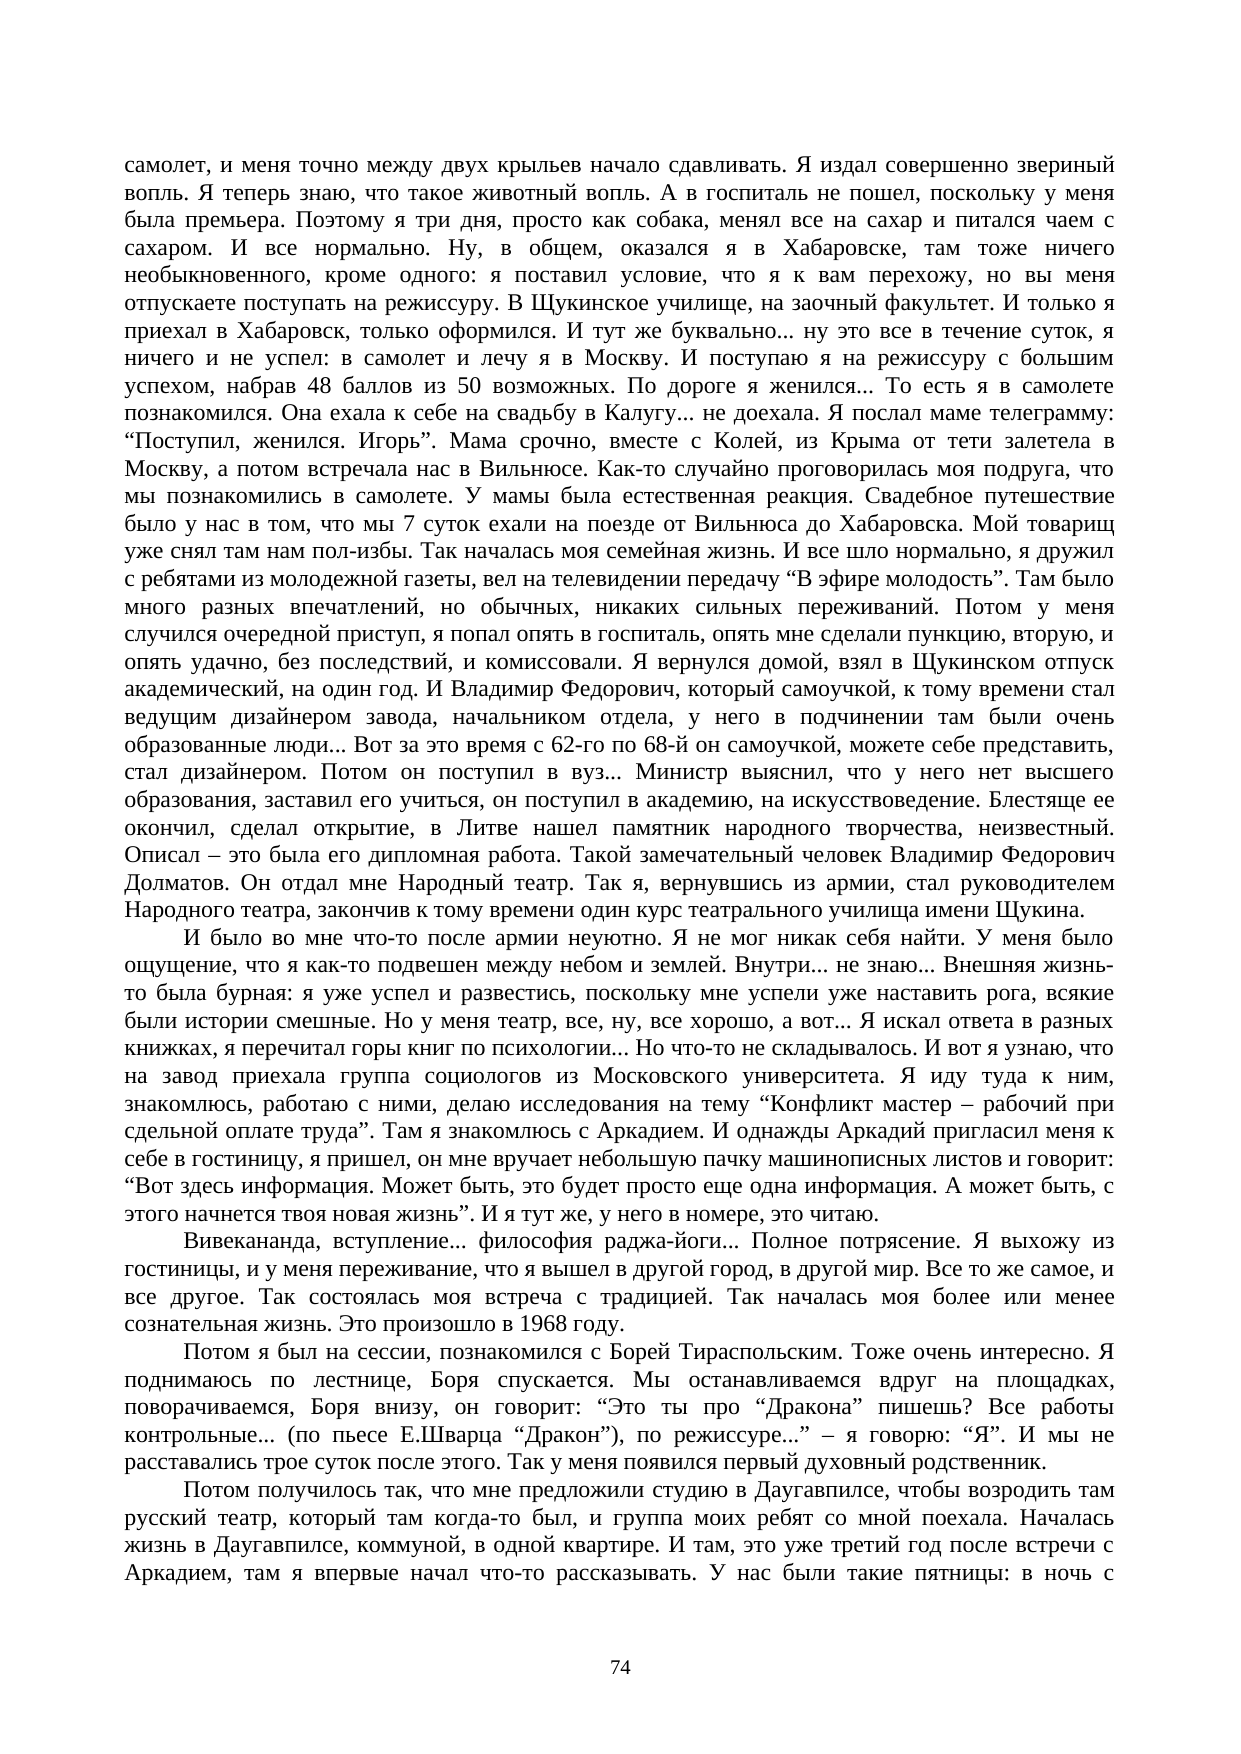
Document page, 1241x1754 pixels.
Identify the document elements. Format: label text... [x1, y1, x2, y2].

text Потом я был на сессии, познакомился с Борей Тираспольским. Тоже очень интересно. Я поднимаюсь по лестнице, Боря спускается. Мы останавливаемся вдруг на площадках, поворачиваемся, Боря внизу, он говорит: “Это ты про “Дракона” пишешь? Все работы контрольные... (по пьесе Е.Шварца “Дракон”), по режиссуре...” – я говорю: “Я”. И мы не расставались трое суток после этого. Так у меня появился первый духовный родственник. [124, 1337, 1116, 1475]
text И было во мне что-то после армии неуютно. Я не мог никак себя найти. У меня было ощущение, что я как-то подвешен между небом и землей. Внутри... не знаю... Внешняя жизнь-то была бурная: я уже успел и развестись, поскольку мне успели уже наставить рога, всякие были истории смешные. Но у меня театр, все, ну, все хорошо, а вот... Я искал ответа в разных книжках, я перечитал горы книг по психологии... Но что-то не складывалось. И вот я узнаю, что на завод приехала группа социологов из Московского университета. Я иду туда к ним, знакомлюсь, работаю с ними, делаю исследования на тему “Конфликт мастер – рабочий при сдельной оплате труда”. Там я знакомлюсь с Аркадием. И однажды Аркадий пригласил меня к себе в гостиницу, я пришел, он мне вручает небольшую пачку машинописных листов и говорит: “Вот здесь информация. Может быть, это будет просто еще одна информация. А может быть, с этого начнется твоя новая жизнь”. И я тут же, у него в номере, это читаю. [124, 923, 1116, 1227]
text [124, 150, 1116, 923]
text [124, 1475, 1116, 1585]
text Вивекананда, вступление... философия раджа-йоги... Полное потрясение. Я выхожу из гостиницы, и у меня переживание, что я вышел в другой город, в другой мир. Все то же самое, и все другое. Так состоялась моя встреча с традицией. Так началась моя более или менее сознательная жизнь. Это произошло в 1968 году. [124, 1227, 1116, 1337]
